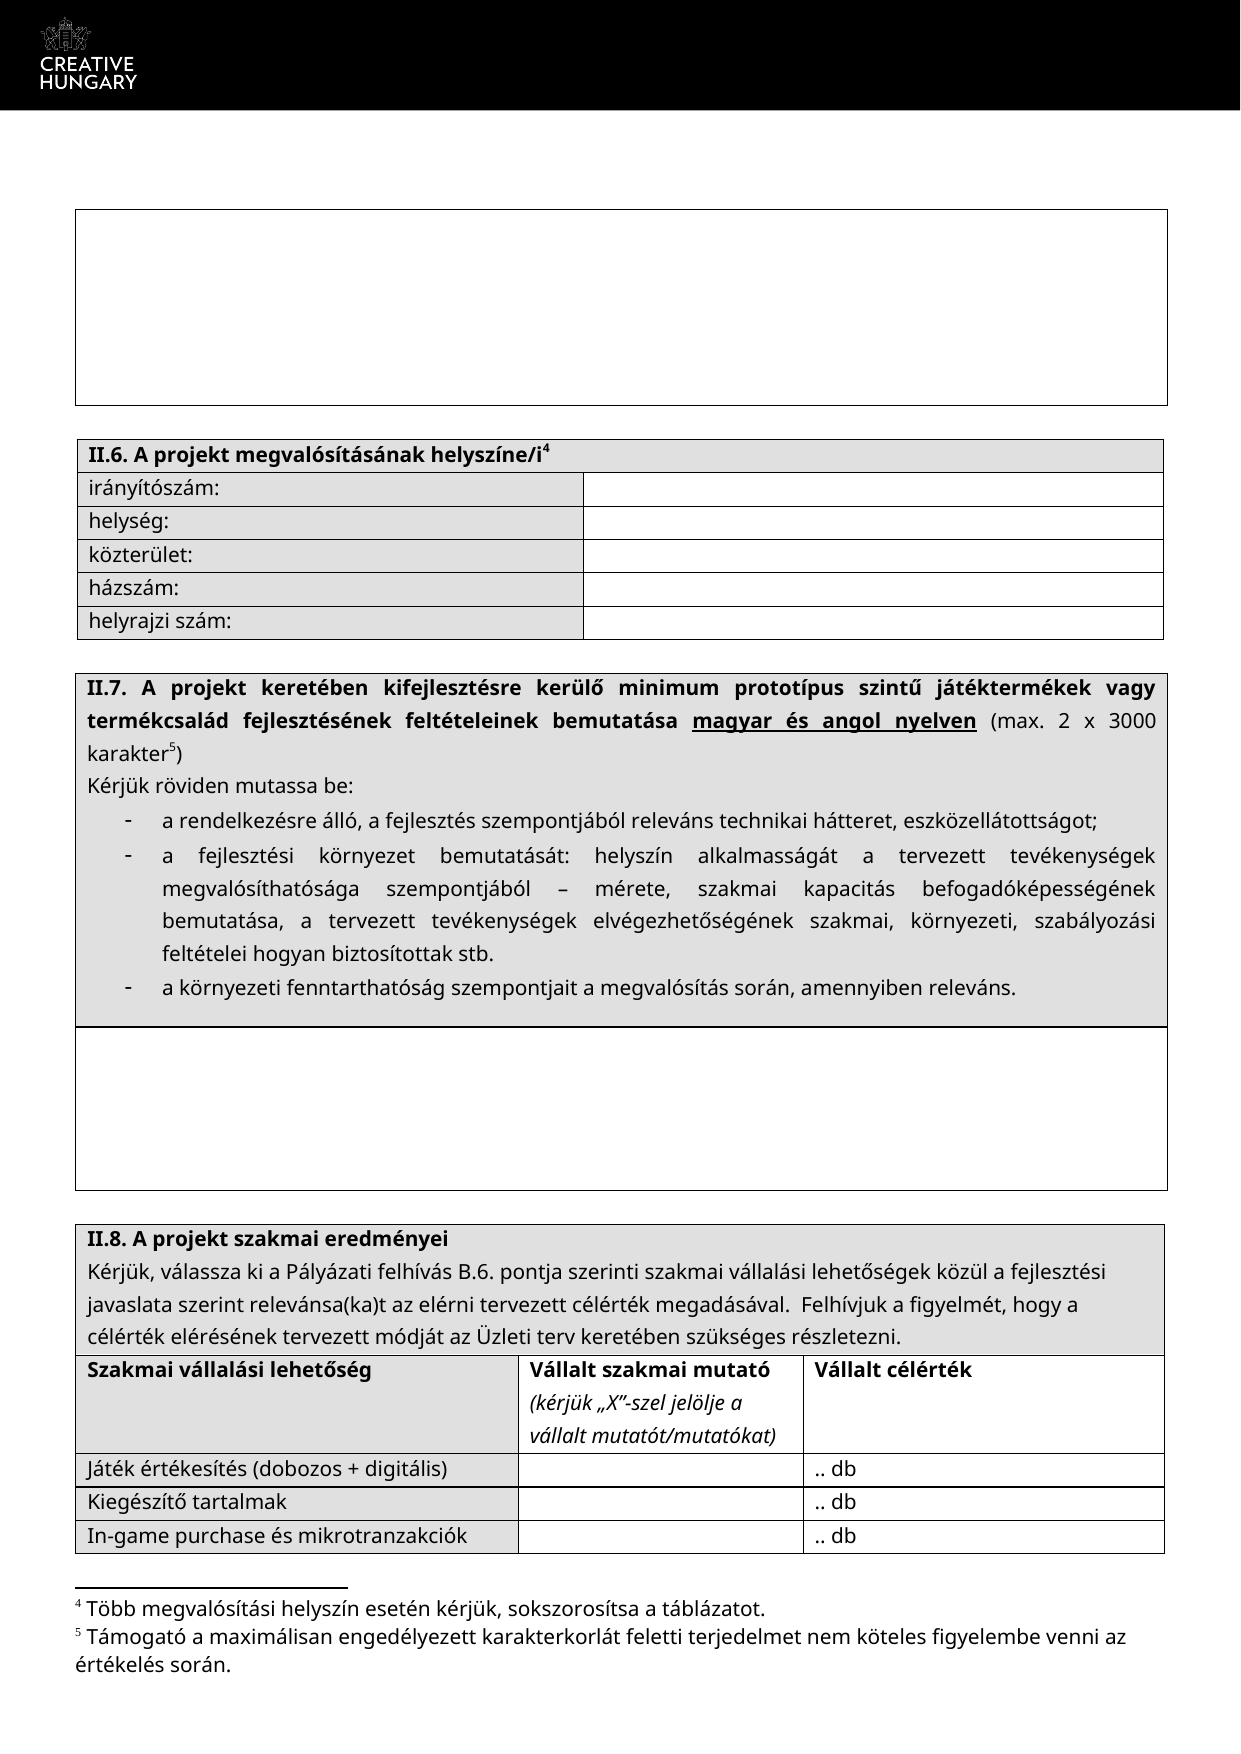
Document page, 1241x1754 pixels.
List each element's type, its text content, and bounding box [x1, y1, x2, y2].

table_cell .. db [804, 1521, 1164, 1553]
table_cell közterület: [78, 540, 583, 572]
picture [31, 0, 148, 135]
table_header II.8. A projekt szakmai eredményei Kérjük, válassza ki a Pályázati felhívás B.6. pontja szerinti szakmai vállalási lehetőségek közül a fejlesztési javaslata szerint relevánsa(ka)t az elérni tervezett célérték megadásával. Felhívjuk a figyelmét, hogy a célérték elérésének tervezett módját az Üzleti terv keretében szükséges részletezni. [76, 1225, 1164, 1354]
table_cell [584, 573, 1163, 606]
table_cell helyrajzi szám: [78, 607, 583, 639]
table_cell [76, 1028, 1167, 1190]
table_cell [519, 1521, 803, 1553]
table_cell In-game purchase és mikrotranzakciók [76, 1521, 518, 1553]
table_cell Szakmai vállalási lehetőség [76, 1356, 518, 1453]
table_cell Vállalt célérték [804, 1356, 1164, 1453]
table_cell [519, 1488, 803, 1520]
table_cell .. db [804, 1454, 1164, 1486]
table_cell [584, 473, 1163, 506]
table_cell .. db [804, 1488, 1164, 1520]
table_header II.7. A projekt keretében kifejlesztésre kerülő minimum prototípus szintű játéktermékek vagy termékcsalád fejlesztésének feltételeinek bemutatása magyar és angol nyelven (max. 2 x 3000 karakter) Kérjük röviden mutassa be: a rendelkezésre álló, a fejlesztés szempontjából releváns technikai hátteret, eszközellátottságot; a fejlesztési környezet bemutatását: helyszín alkalmasságát a tervezett tevékenységek megvalósíthatósága szempontjából – mérete, szakmai kapacitás befogadóképességének bemutatása, a tervezett tevékenységek elvégezhetőségének szakmai, környezeti, szabályozási feltételei hogyan biztosítottak stb. a környezeti fenntarthatóság szempontjait a megvalósítás során, amennyiben releváns. [76, 674, 1167, 1026]
table_cell házszám: [78, 573, 583, 606]
table_header II.6. A projekt megvalósításának helyszíne/i [78, 440, 1163, 472]
table_cell [519, 1454, 803, 1486]
table_cell helység: [78, 507, 583, 539]
table_cell [76, 210, 1167, 405]
table_cell [584, 607, 1163, 639]
table_cell irányítószám: [78, 473, 583, 506]
table_cell Játék értékesítés (dobozos + digitális) [76, 1454, 518, 1486]
table_cell [584, 507, 1163, 539]
table_cell Kiegészítő tartalmak [76, 1488, 518, 1520]
table_cell Vállalt szakmai mutató (kérjük „X”-szel jelölje a vállalt mutatót/mutatókat) [519, 1356, 803, 1453]
table_cell [584, 540, 1163, 572]
